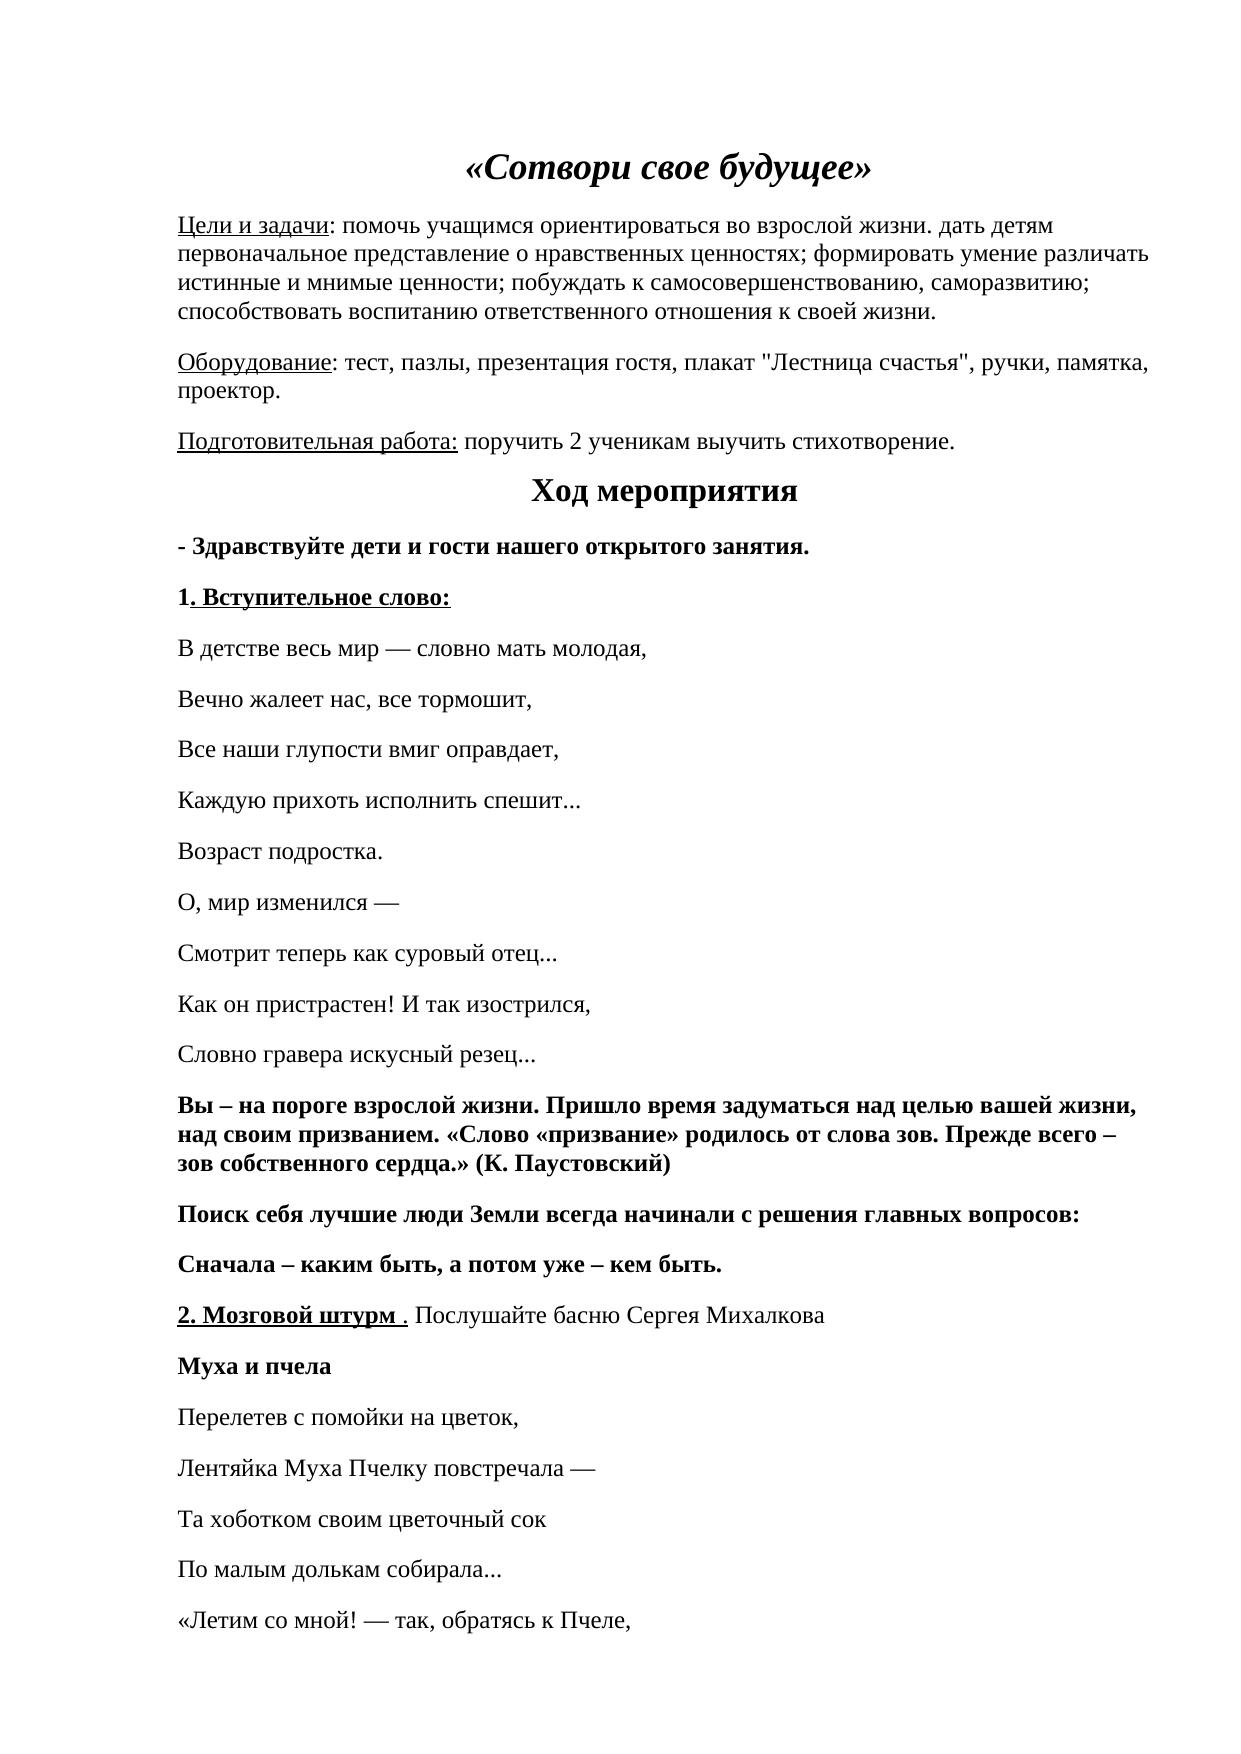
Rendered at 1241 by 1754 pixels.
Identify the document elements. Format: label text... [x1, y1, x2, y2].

text Та хоботком своим цветочный сок [177, 1504, 1152, 1532]
text Перелетев с помойки на цветок, [177, 1402, 1152, 1431]
text Вечно жалеет нас, все тормошит, [177, 684, 1152, 712]
text Все наши глупости вмиг оправдает, [177, 734, 1152, 763]
text Смотрит теперь как суровый отец... [177, 938, 1152, 967]
text О, мир изменился — [177, 887, 1152, 916]
text Муха и пчела [177, 1351, 1152, 1380]
text Как он пристрастен! И так изострился, [177, 989, 1152, 1017]
text Ход мероприятия [177, 471, 1152, 509]
text 2. Мозговой штурм . Послушайте басню Сергея Михалкова [177, 1300, 1152, 1329]
text Поиск себя лучшие люди Земли всегда начинали с решения главных вопросов: [177, 1199, 1152, 1227]
text Оборудование: тест, пазлы, презентация гостя, плакат "Лестница счастья", ручки, памятка, проектор. [177, 347, 1152, 404]
text По малым долькам собирала... [177, 1554, 1152, 1583]
text Сначала – каким быть, а потом уже – кем быть. [177, 1249, 1152, 1278]
text Цели и задачи: помочь учащимся ориентироваться во взрослой жизни. дать детям первоначальное представление о нравственных ценностях; формировать умение различать истинные и мнимые ценности; побуждать к самосовершенствованию, саморазвитию; способствовать воспитанию ответственного отношения к своей жизни. [177, 210, 1152, 325]
text «Сотвори свое будущее» [177, 144, 1152, 188]
text Вы – на пороге взрослой жизни. Пришло время задуматься над целью вашей жизни, над своим призванием. «Слово «призвание» родилось от слова зов. Прежде всего – зов собственного сердца.» (К. Паустовский) [177, 1090, 1152, 1177]
text В детстве весь мир — словно мать молодая, [177, 633, 1152, 662]
text Лентяйка Муха Пчелку повстречала — [177, 1453, 1152, 1482]
text 1. Вступительное слово: [177, 582, 1152, 611]
text «Летим со мной! — так, обратясь к Пчеле, [177, 1605, 1152, 1634]
text Возраст подростка. [177, 836, 1152, 865]
text Каждую прихоть исполнить спешит... [177, 785, 1152, 814]
text Словно гравера искусный резец... [177, 1039, 1152, 1068]
text - Здравствуйте дети и гости нашего открытого занятия. [177, 531, 1152, 560]
text Подготовительная работа: поручить 2 ученикам выучить стихотворение. [177, 426, 1152, 455]
